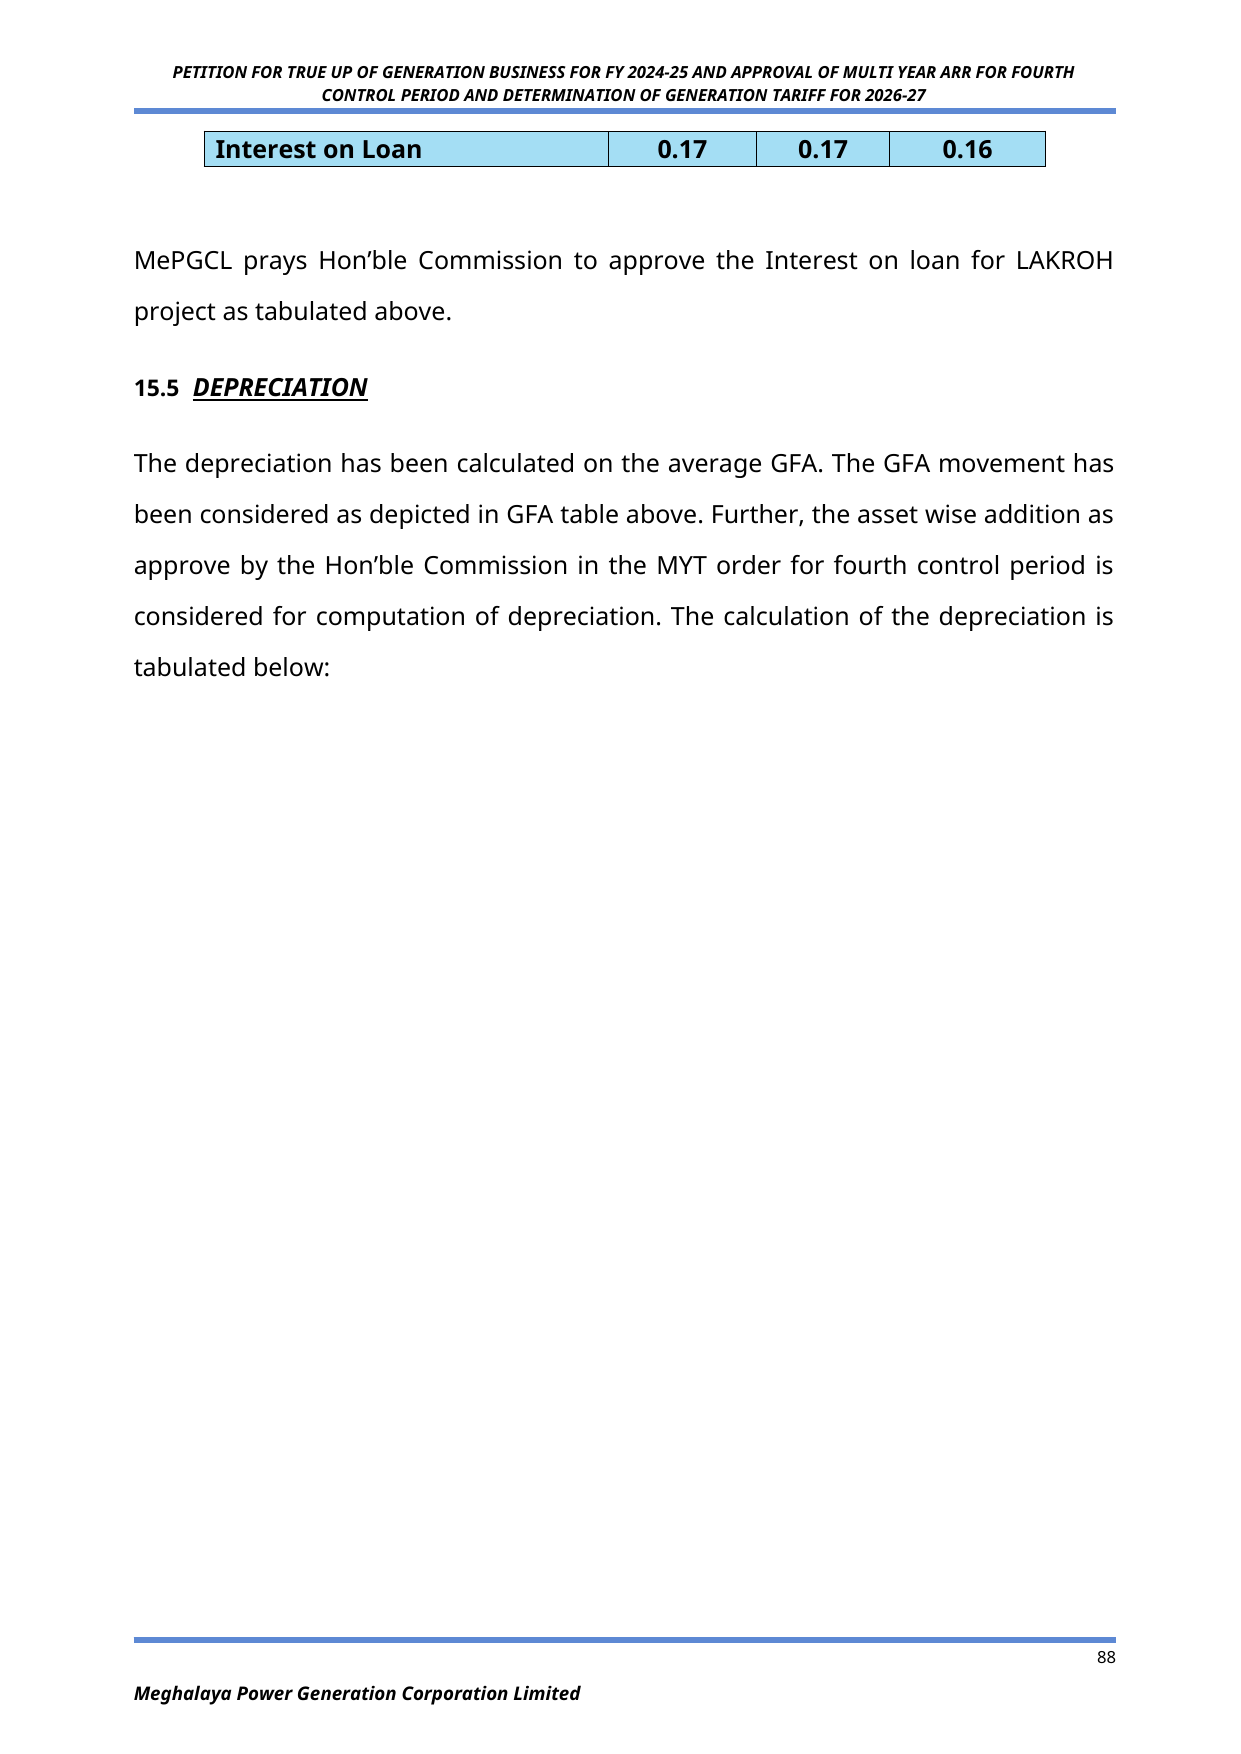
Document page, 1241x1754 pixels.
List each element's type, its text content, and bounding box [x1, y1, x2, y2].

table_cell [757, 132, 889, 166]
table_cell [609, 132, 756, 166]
text The depreciation has been calculated on the average GFA. The GFA movement has been considered as depicted in GFA table above. Further, the asset wise addition as approve by the Hon’ble Commission in the MYT order for fourth control period is considered for computation of depreciation. The calculation of the depreciation is tabulated below: [133, 446, 1116, 684]
text MePGCL prays Hon’ble Commission to approve the Interest on loan for LAKROH project as tabulated above. [133, 243, 1116, 328]
subtitle Depreciation [133, 370, 1116, 404]
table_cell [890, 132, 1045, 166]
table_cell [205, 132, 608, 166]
